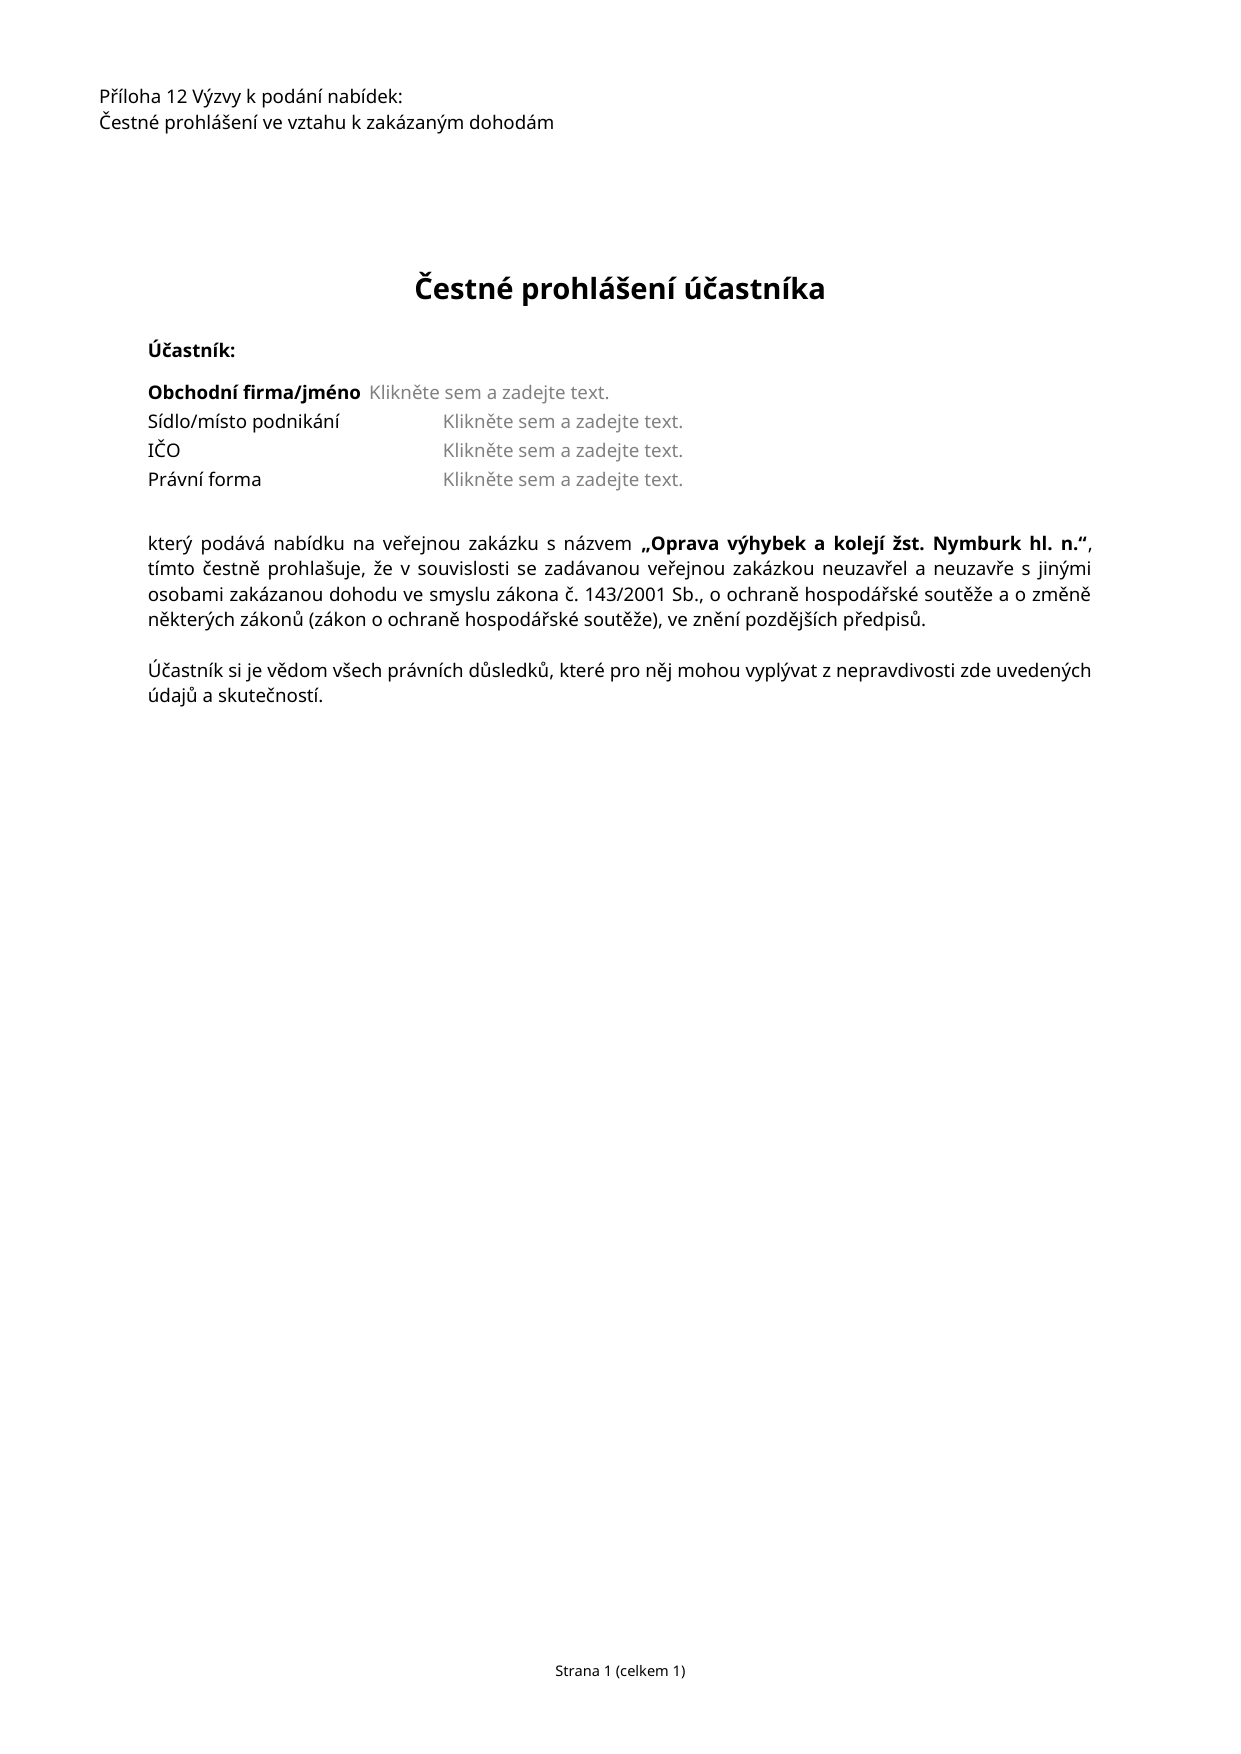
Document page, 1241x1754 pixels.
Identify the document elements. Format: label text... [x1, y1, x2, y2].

text Sídlo/místo podnikání [148, 405, 1093, 434]
text Právní forma [148, 463, 1093, 492]
text Účastník si je vědom všech právních důsledků, které pro něj mohou vyplývat z nepravdivosti zde uvedených údajů a skutečností. [148, 657, 1093, 708]
text který podává nabídku na veřejnou zakázku s názvem „Oprava výhybek a kolejí žst. Nymburk hl. n.“, tímto čestně prohlašuje, že v souvislosti se zadávanou veřejnou zakázkou neuzavřel a neuzavře s jinými osobami zakázanou dohodu ve smyslu zákona č. 143/2001 Sb., o ochraně hospodářské soutěže a o změně některých zákonů (zákon o ochraně hospodářské soutěže), ve znění pozdějších předpisů. [148, 530, 1093, 632]
text Účastník: [148, 333, 1093, 364]
title Čestné prohlášení účastníka [148, 268, 1093, 308]
text IČO [148, 434, 1093, 463]
text Obchodní firma/jméno [148, 376, 1093, 405]
